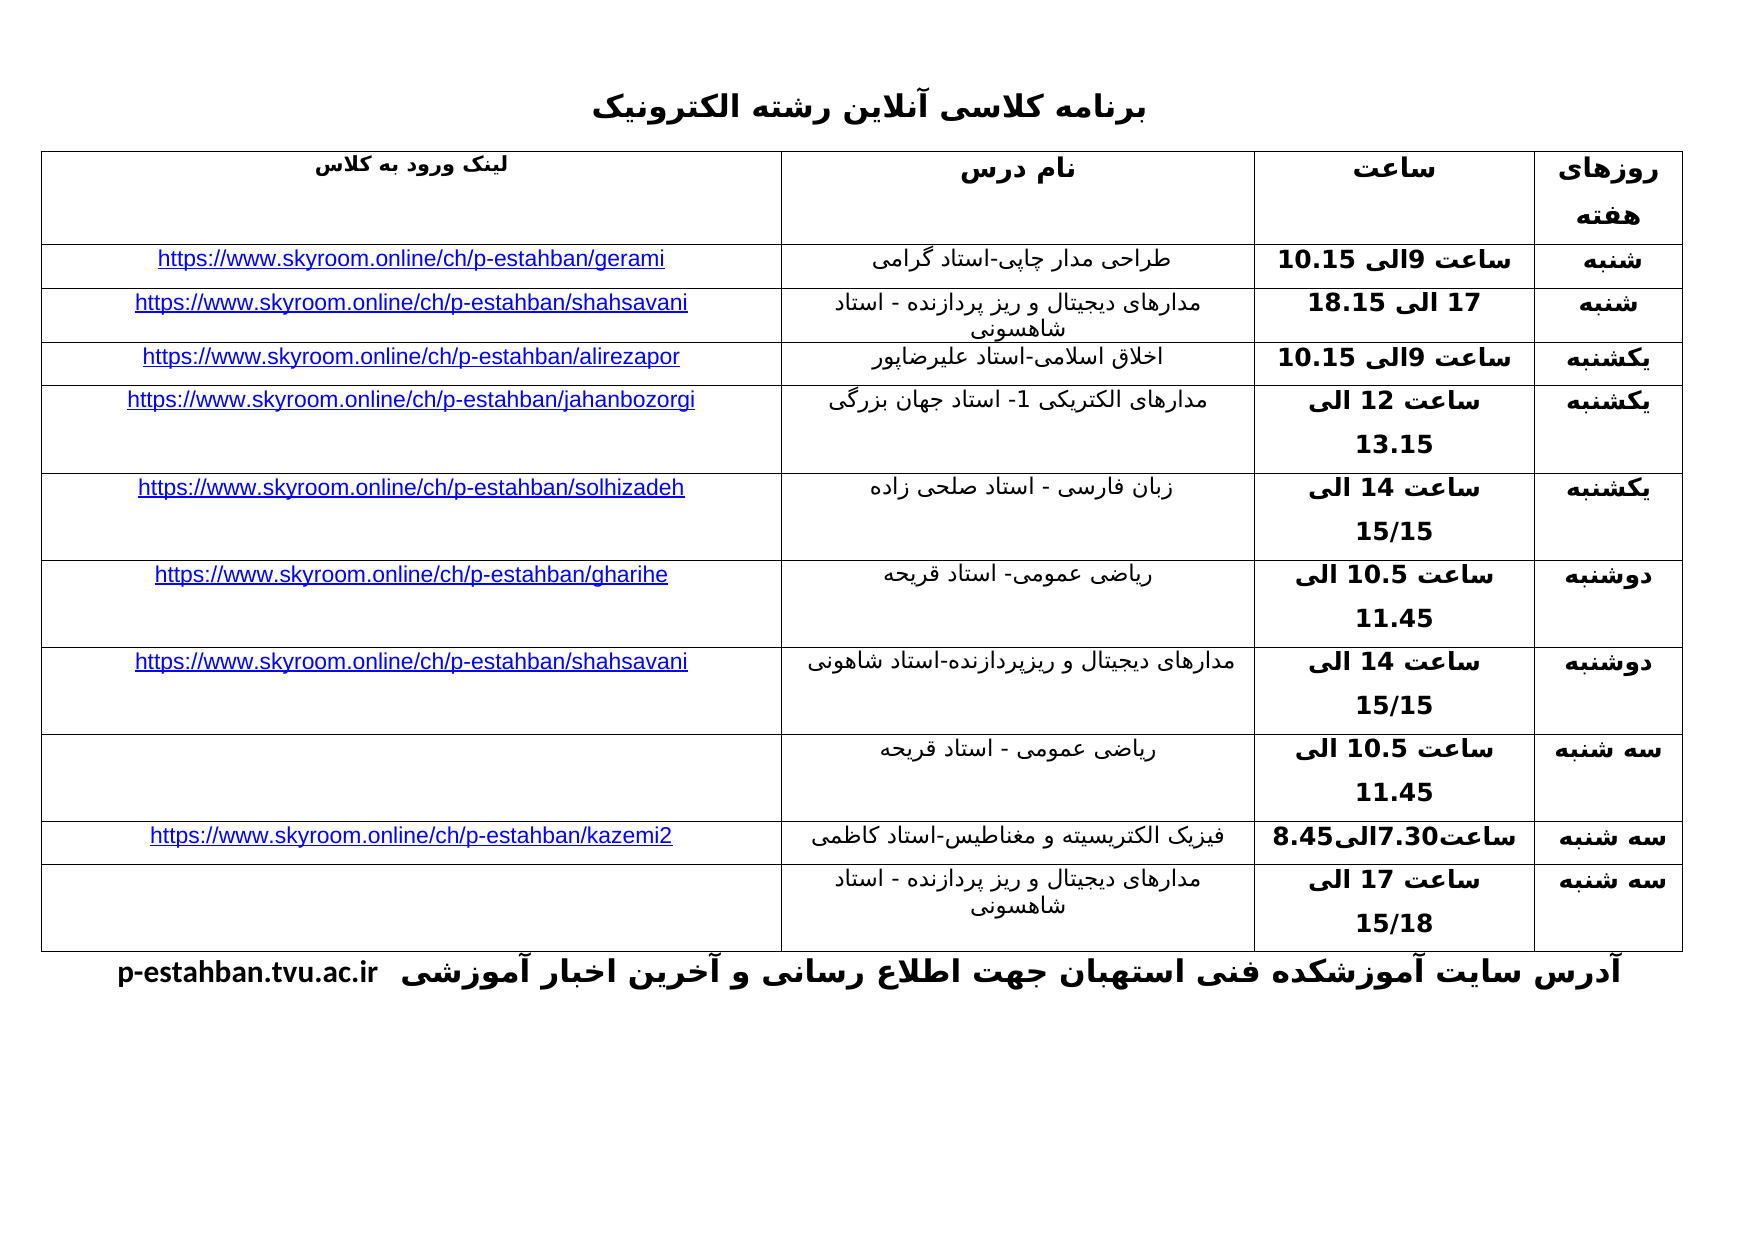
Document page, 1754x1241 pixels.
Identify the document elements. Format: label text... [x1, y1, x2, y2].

table_cell فیزیک الکتریسیته و مغناطیس-استاد کاظمی [782, 822, 1254, 864]
table_cell https://www.skyroom.online/ch/p-estahban/jahanbozorgi [42, 386, 781, 472]
table_cell ساعت 12 الی 13.15 [1255, 386, 1534, 472]
table_cell مدارهای دیجیتال و ریز پردازنده - استاد شاهسونی [782, 289, 1254, 342]
table_cell دوشنبه [1535, 648, 1682, 734]
table_cell ساعت 10.5 الی 11.45 [1255, 735, 1534, 821]
table_header روزهای هفته [1535, 152, 1682, 244]
table_cell 17 الی 18.15 [1255, 289, 1534, 342]
table_header ساعت [1255, 152, 1534, 244]
table_cell شنبه [1535, 245, 1682, 288]
table_cell ساعت 17 الی 15/18 [1255, 865, 1534, 951]
table_cell مدارهای الکتریکی 1- استاد جهان بزرگی [782, 386, 1254, 472]
table_cell ساعت 9الی 10.15 [1255, 343, 1534, 385]
table_cell دوشنبه [1535, 561, 1682, 647]
table_header نام درس [782, 152, 1254, 244]
table_cell https://www.skyroom.online/ch/p-estahban/gharihe [42, 561, 781, 647]
table_cell یکشنبه [1535, 343, 1682, 385]
text آدرس سایت آموزشکده فنی استهبان جهت اطلاع رسانی و آخرین اخبار آموزشی p-estahban.tvu.ac.ir [44, 952, 1695, 990]
table_cell https://www.skyroom.online/ch/p-estahban/gerami [42, 245, 781, 288]
table_cell https://www.skyroom.online/ch/p-estahban/shahsavani [42, 289, 781, 342]
table_header لینک ورود به کلاس [42, 152, 781, 244]
table_cell [42, 865, 781, 951]
table_cell https://www.skyroom.online/ch/p-estahban/kazemi2 [42, 822, 781, 864]
table_cell ساعت 14 الی 15/15 [1255, 648, 1534, 734]
table_cell زبان فارسی - استاد صلحی زاده [782, 474, 1254, 559]
table_cell شنبه [1535, 289, 1682, 342]
table_cell https://www.skyroom.online/ch/p-estahban/shahsavani [42, 648, 781, 734]
table_cell ساعت 14 الی 15/15 [1255, 474, 1534, 559]
table_cell سه شنبه [1535, 822, 1682, 864]
table_cell طراحی مدار چاپی-استاد گرامی [782, 245, 1254, 288]
table_cell یکشنبه [1535, 474, 1682, 559]
table_cell ریاضی عمومی- استاد قریحه [782, 561, 1254, 647]
table_cell ساعت7.30الی8.45 [1255, 822, 1534, 864]
table_cell ریاضی عمومی - استاد قریحه [782, 735, 1254, 821]
table_cell یکشنبه [1535, 386, 1682, 472]
table_cell اخلاق اسلامی-استاد علیرضاپور [782, 343, 1254, 385]
table_cell مدارهای دیجیتال و ریز پردازنده - استاد شاهسونی [782, 865, 1254, 951]
table_cell ساعت 10.5 الی 11.45 [1255, 561, 1534, 647]
table_cell [42, 735, 781, 821]
table_cell https://www.skyroom.online/ch/p-estahban/solhizadeh [42, 474, 781, 559]
table_cell ساعت 9الی 10.15 [1255, 245, 1534, 288]
table_cell سه شنبه [1535, 865, 1682, 951]
text برنامه کلاسی آنلاین رشته الکترونیک [44, 89, 1695, 125]
table_cell سه شنبه [1535, 735, 1682, 821]
table_cell مدارهای دیجیتال و ریزپردازنده-استاد شاهونی [782, 648, 1254, 734]
table_cell https://www.skyroom.online/ch/p-estahban/alirezapor [42, 343, 781, 385]
